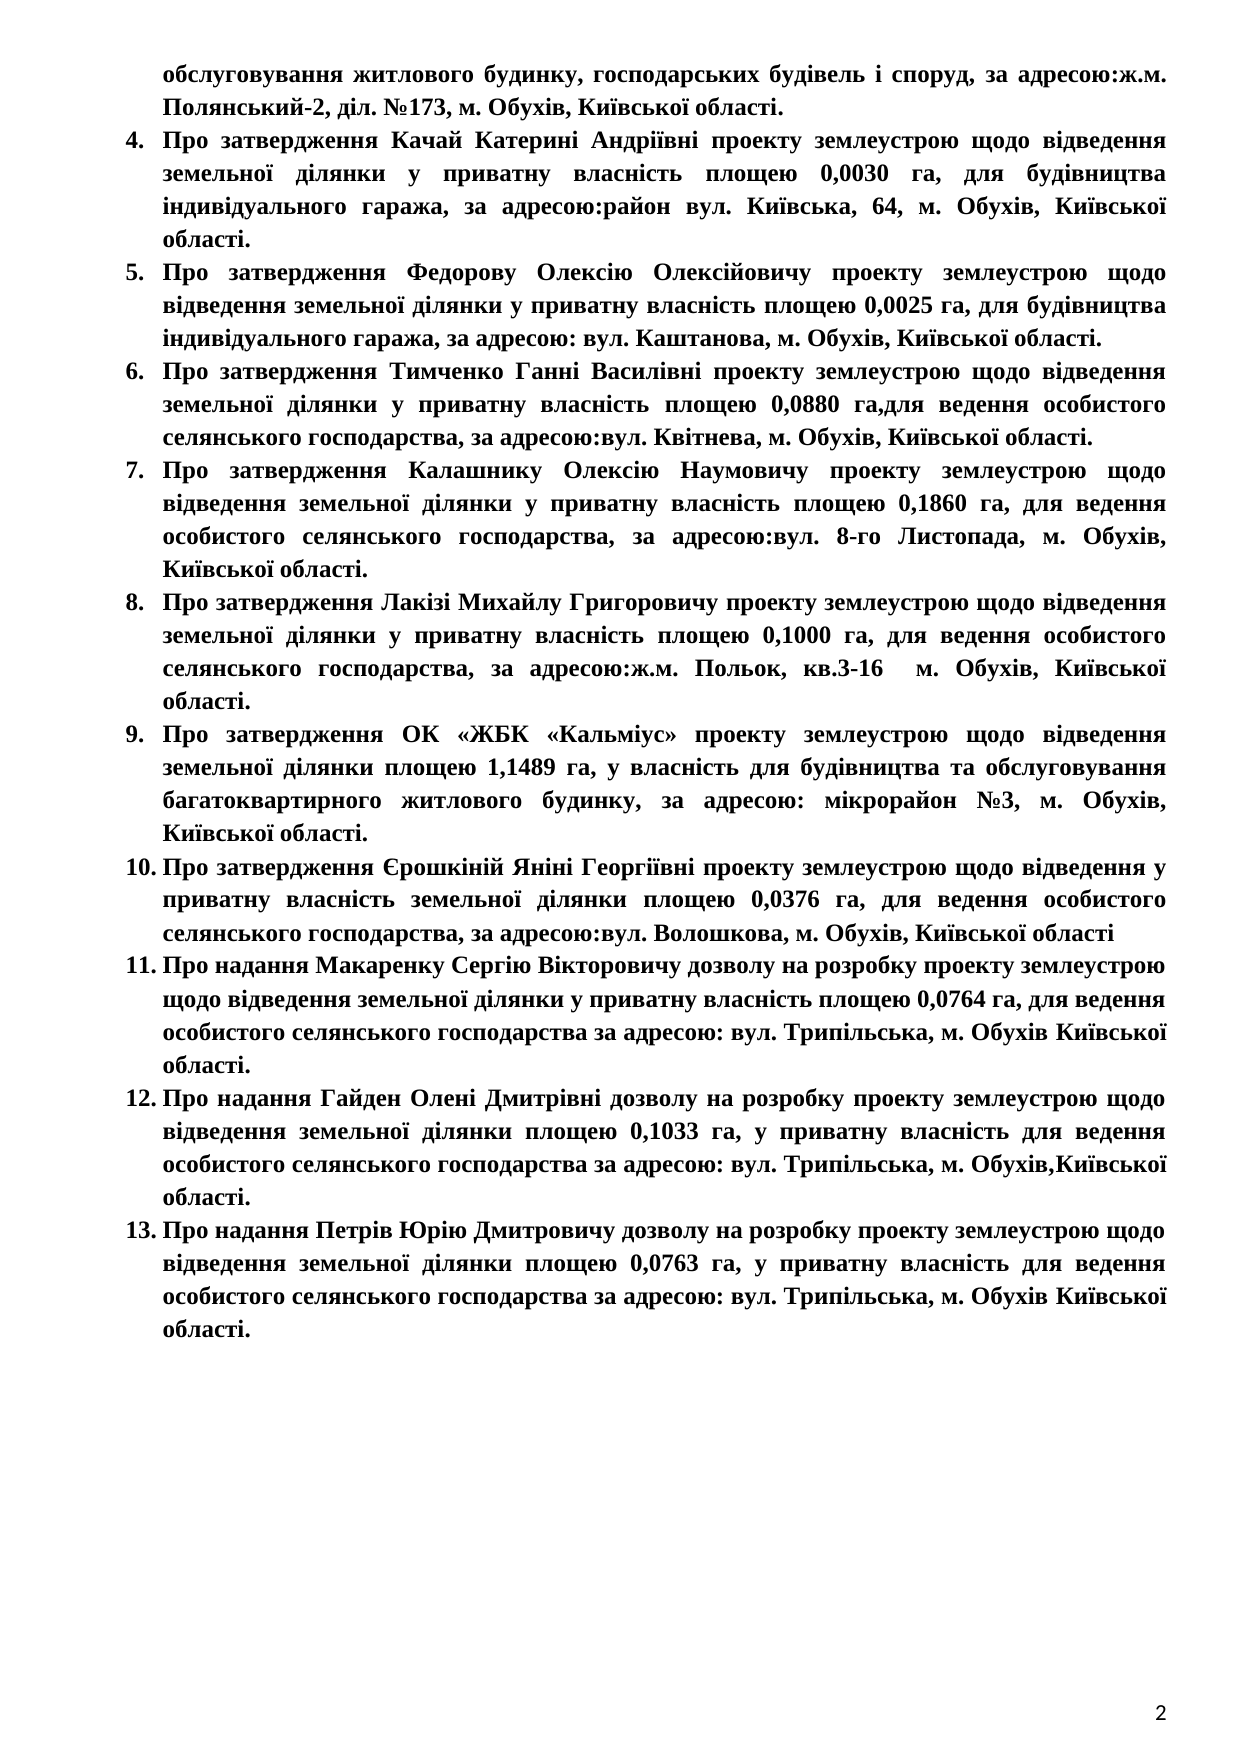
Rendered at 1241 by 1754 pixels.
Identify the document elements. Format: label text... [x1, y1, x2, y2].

list Про затвердження Федорову Олексію Олексійовичу проекту землеустрою щодо відведення земельної ділянки у приватну власність площею 0,0025 га, для будівництва індивідуального гаража, за адресою: вул. Каштанова, м. Обухів, Київської області. [125, 257, 1167, 352]
list Про затвердження ОК «ЖБК «Кальміус» проекту землеустрою щодо відведення земельної ділянки площею 1,1489 га, у власність для будівництва та обслуговування багатоквартирного житлового будинку, за адресою: мікрорайон №3, м. Обухів, Київської області. [125, 719, 1167, 847]
list Про надання Гайден Олені Дмитрівні дозволу на розробку проекту землеустрою щодо відведення земельної ділянки площею 0,1033 га, у приватну власність для ведення особистого селянського господарства за адресою: вул. Трипільська, м. Обухів,Київської області. [125, 1083, 1167, 1211]
list Про затвердження Качай Катерині Андріївні проекту землеустрою щодо відведення земельної ділянки у приватну власність площею 0,0030 га, для будівництва індивідуального гаража, за адресою:район вул. Київська, 64, м. Обухів, Київської області. [125, 125, 1167, 253]
list Про надання Макаренку Сергію Вікторовичу дозволу на розробку проекту землеустрою щодо відведення земельної ділянки у приватну власність площею 0,0764 га, для ведення особистого селянського господарства за адресою: вул. Трипільська, м. Обухів Київської області. [125, 951, 1167, 1078]
list Про затвердження Лакізі Михайлу Григоровичу проекту землеустрою щодо відведення земельної ділянки у приватну власність площею 0,1000 га, для ведення особистого селянського господарства, за адресою:ж.м. Польок, кв.3-16 м. Обухів, Київської області. [125, 587, 1167, 715]
list Про затвердження Єрошкіній Яніні Георгіївні проекту землеустрою щодо відведення у приватну власність земельної ділянки площею 0,0376 га, для ведення особистого селянського господарства, за адресою:вул. Волошкова, м. Обухів, Київської області [125, 852, 1167, 946]
list Про затвердження Калашнику Олексію Наумовичу проекту землеустрою щодо відведення земельної ділянки у приватну власність площею 0,1860 га, для ведення особистого селянського господарства, за адресою:вул. 8-го Листопада, м. Обухів, Київської області. [125, 455, 1167, 583]
list Про затвердження Тимченко Ганні Василівні проекту землеустрою щодо відведення земельної ділянки у приватну власність площею 0,0880 га,для ведення особистого селянського господарства, за адресою:вул. Квітнева, м. Обухів, Київської області. [125, 356, 1167, 451]
list Про надання Петрів Юрію Дмитровичу дозволу на розробку проекту землеустрою щодо відведення земельної ділянки площею 0,0763 га, у приватну власність для ведення особистого селянського господарства за адресою: вул. Трипільська, м. Обухів Київської області. [125, 1215, 1167, 1343]
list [125, 59, 1167, 121]
